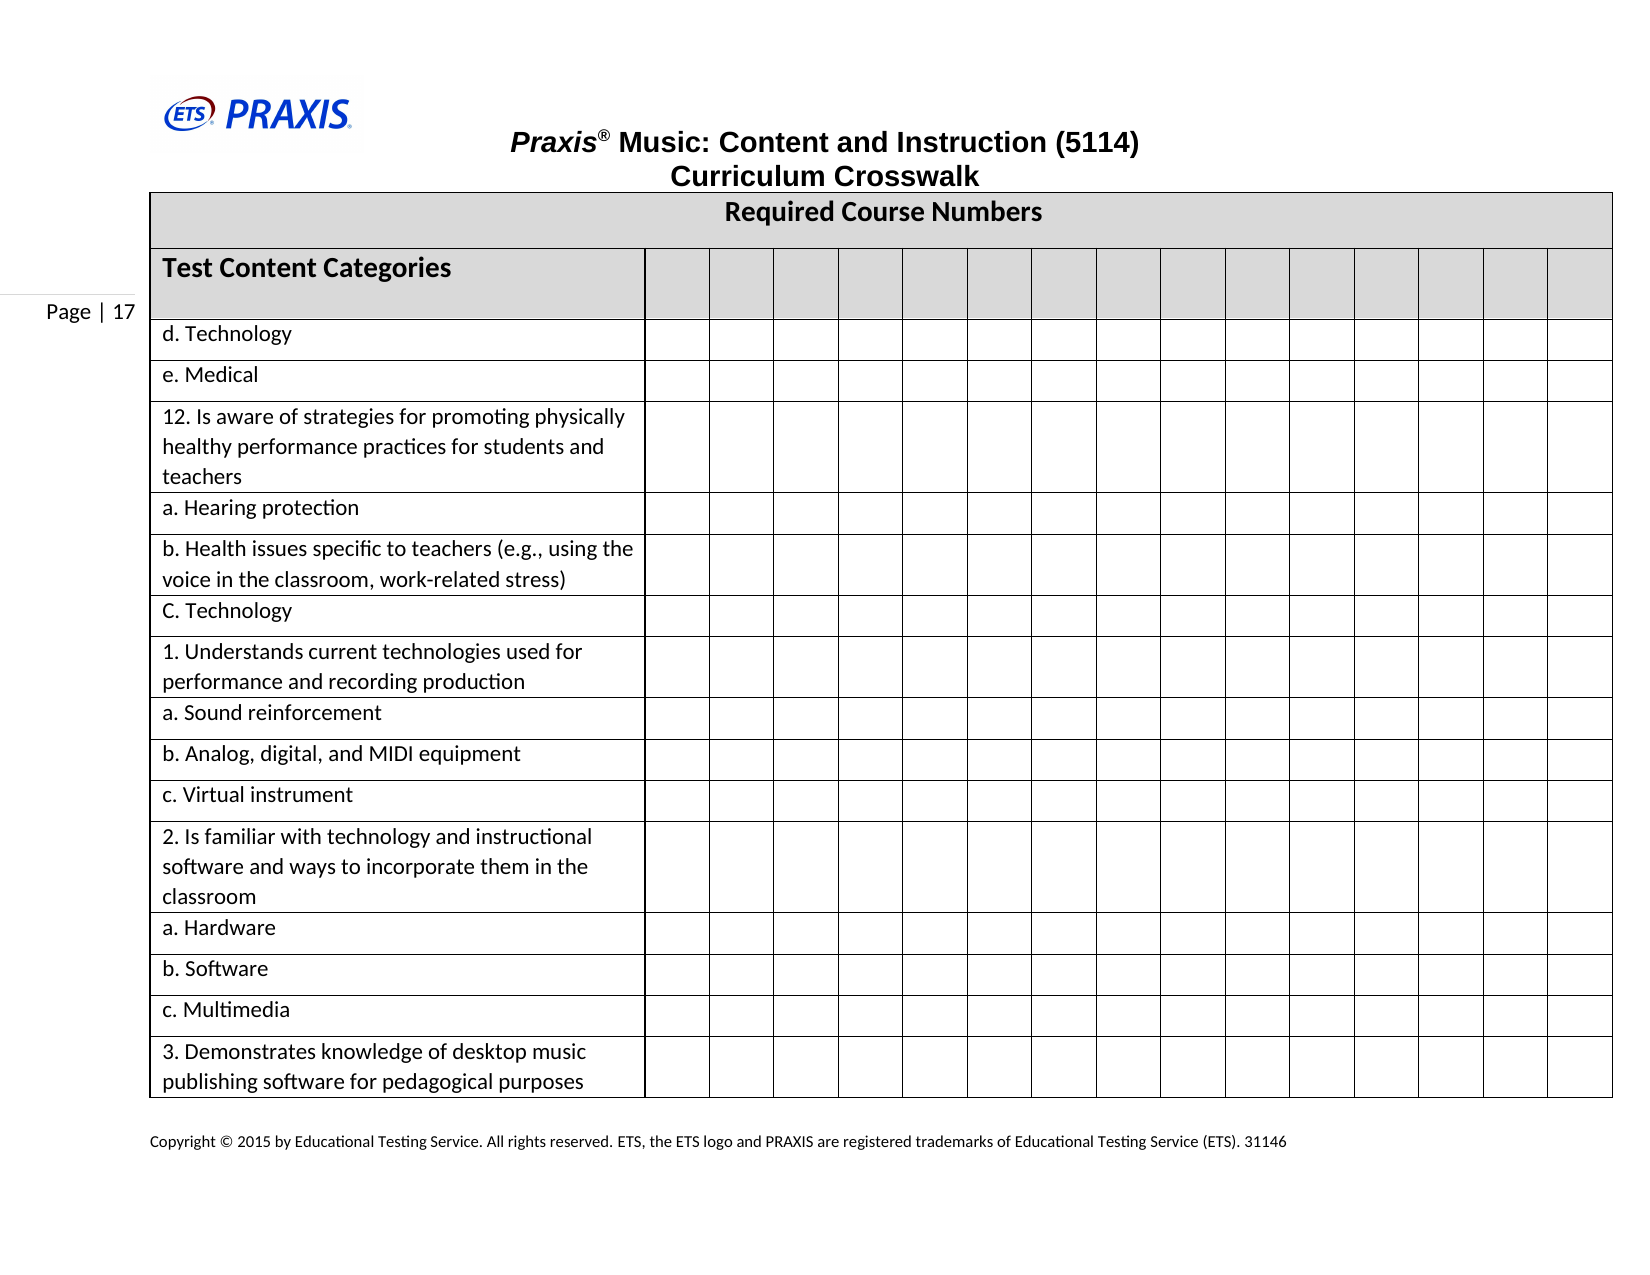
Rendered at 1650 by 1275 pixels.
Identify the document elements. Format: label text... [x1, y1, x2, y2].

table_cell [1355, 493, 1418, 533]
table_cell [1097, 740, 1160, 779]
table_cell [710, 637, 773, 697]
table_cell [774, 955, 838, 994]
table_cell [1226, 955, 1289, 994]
table_cell [903, 249, 967, 318]
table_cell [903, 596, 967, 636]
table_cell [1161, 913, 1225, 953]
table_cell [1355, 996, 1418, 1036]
table_cell [774, 249, 838, 318]
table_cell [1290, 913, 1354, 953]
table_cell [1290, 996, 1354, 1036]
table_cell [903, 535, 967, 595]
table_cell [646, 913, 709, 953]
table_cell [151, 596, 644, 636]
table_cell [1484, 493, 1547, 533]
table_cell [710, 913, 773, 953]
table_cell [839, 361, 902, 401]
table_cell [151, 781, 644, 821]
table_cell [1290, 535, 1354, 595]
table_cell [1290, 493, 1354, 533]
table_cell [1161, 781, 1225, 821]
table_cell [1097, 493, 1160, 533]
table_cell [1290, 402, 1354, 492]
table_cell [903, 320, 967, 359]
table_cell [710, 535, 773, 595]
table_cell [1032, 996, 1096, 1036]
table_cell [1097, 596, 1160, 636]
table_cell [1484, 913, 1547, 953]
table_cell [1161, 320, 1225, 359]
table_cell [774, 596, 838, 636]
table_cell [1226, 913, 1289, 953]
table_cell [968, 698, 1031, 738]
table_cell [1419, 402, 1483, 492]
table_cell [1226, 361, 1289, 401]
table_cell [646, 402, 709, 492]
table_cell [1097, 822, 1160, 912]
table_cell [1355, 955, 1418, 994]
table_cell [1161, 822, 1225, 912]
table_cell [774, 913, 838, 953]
table_cell [1097, 249, 1160, 318]
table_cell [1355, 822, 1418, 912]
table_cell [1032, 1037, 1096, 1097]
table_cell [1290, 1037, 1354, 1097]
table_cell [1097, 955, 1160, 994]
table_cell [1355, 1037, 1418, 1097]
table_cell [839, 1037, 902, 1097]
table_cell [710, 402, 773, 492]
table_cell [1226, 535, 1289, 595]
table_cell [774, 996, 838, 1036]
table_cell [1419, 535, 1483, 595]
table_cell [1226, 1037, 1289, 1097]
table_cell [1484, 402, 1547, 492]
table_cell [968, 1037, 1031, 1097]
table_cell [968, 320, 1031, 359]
table_cell [1032, 249, 1096, 318]
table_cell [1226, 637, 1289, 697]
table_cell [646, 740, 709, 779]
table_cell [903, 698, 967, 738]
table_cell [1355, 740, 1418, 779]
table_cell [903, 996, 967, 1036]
table_cell [1290, 249, 1354, 318]
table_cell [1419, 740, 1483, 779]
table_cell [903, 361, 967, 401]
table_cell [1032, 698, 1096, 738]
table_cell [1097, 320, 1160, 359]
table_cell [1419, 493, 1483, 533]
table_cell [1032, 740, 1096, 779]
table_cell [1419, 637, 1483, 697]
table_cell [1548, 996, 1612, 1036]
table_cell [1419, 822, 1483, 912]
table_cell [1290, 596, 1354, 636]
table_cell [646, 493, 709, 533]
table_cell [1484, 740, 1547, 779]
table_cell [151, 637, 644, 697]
table_cell Test Content Categories [151, 249, 644, 318]
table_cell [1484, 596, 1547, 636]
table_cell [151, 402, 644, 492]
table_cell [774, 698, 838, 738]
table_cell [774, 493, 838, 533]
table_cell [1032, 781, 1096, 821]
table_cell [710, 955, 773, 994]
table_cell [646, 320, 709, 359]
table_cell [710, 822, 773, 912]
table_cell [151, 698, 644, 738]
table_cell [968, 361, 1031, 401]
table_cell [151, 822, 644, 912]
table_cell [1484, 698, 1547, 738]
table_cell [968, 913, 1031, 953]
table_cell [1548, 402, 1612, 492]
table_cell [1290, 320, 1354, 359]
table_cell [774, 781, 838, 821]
picture [150, 75, 364, 153]
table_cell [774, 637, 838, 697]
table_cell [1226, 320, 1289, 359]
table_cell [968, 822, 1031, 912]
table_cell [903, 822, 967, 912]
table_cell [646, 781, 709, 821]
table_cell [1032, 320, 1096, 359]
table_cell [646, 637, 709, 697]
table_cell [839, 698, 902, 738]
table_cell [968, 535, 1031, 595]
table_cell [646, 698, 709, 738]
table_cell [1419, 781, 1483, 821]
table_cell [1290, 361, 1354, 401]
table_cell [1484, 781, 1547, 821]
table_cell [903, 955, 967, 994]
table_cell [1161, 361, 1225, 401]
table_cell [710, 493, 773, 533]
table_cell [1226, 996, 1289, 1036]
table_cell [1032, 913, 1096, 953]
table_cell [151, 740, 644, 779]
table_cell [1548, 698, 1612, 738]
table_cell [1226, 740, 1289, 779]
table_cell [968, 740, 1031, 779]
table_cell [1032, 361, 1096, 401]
table_cell [1161, 249, 1225, 318]
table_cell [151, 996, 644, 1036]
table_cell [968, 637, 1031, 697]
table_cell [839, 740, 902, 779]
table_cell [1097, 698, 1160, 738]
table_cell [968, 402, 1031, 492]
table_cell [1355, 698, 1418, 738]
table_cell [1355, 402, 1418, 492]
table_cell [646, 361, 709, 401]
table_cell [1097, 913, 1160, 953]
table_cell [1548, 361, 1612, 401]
table_cell [1484, 249, 1547, 318]
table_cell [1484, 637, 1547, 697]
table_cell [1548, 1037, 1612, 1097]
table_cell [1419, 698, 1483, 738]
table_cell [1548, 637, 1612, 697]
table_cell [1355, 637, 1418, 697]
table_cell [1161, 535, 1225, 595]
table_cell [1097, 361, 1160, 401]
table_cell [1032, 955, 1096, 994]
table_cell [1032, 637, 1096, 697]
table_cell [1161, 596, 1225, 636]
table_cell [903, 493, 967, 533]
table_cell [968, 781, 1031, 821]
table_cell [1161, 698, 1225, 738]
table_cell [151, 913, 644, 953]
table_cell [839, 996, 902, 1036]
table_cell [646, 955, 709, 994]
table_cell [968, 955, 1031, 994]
table_cell [1355, 249, 1418, 318]
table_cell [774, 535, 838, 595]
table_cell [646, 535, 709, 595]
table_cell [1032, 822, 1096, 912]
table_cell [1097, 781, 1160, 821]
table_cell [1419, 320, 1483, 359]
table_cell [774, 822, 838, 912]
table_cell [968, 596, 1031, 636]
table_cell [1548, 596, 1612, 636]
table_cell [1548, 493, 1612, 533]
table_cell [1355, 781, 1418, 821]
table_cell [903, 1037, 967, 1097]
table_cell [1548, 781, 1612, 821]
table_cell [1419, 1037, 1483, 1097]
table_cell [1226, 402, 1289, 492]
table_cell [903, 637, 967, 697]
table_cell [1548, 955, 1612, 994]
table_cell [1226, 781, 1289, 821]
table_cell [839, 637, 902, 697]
table_cell [1548, 249, 1612, 318]
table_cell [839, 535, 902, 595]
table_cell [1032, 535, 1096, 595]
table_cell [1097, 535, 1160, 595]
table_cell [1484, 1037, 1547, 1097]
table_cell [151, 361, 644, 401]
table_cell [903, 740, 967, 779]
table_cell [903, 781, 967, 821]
table_cell [968, 249, 1031, 318]
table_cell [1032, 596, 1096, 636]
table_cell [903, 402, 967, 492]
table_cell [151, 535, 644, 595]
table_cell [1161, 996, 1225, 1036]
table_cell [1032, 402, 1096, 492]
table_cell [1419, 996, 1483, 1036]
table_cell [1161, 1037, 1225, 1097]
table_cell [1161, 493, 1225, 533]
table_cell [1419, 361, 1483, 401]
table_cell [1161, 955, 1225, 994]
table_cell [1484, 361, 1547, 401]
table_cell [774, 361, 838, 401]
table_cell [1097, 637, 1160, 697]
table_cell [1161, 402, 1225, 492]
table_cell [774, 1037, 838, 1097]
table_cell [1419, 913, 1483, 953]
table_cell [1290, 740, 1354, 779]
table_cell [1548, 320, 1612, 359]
table_cell [1419, 249, 1483, 318]
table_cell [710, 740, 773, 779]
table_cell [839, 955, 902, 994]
table_cell [1226, 249, 1289, 318]
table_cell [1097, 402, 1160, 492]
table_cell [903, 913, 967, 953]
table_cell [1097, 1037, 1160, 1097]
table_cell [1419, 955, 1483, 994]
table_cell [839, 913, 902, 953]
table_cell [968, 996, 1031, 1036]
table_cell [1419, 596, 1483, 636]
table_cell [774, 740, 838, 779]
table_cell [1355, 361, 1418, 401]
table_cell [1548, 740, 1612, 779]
table_cell [839, 249, 902, 318]
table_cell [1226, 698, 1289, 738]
table_cell [710, 249, 773, 318]
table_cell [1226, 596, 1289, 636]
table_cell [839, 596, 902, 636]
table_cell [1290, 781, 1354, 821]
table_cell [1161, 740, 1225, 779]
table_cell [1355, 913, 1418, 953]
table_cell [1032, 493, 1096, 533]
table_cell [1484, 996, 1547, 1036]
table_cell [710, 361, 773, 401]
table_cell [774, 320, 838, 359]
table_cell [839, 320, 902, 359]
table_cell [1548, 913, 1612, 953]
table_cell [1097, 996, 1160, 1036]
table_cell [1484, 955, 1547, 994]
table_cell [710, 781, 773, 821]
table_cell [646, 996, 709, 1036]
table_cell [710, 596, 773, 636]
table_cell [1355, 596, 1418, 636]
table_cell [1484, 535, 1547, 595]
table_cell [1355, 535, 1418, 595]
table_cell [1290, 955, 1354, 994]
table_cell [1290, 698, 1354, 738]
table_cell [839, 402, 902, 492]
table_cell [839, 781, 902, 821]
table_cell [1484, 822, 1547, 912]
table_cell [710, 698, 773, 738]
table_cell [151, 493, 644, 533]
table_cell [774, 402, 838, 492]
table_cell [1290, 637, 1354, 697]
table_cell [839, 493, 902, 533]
table_header Required Course Numbers [151, 193, 1612, 248]
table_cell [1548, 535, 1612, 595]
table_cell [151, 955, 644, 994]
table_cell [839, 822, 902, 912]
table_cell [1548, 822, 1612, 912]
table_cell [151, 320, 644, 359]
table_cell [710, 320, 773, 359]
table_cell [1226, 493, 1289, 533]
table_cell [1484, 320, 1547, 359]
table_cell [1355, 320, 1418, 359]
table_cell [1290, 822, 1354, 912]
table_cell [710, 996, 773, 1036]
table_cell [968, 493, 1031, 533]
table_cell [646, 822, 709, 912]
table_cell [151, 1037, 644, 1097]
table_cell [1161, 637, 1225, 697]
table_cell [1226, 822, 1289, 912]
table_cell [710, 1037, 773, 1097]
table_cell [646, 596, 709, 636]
table_cell [646, 249, 709, 318]
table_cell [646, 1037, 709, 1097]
